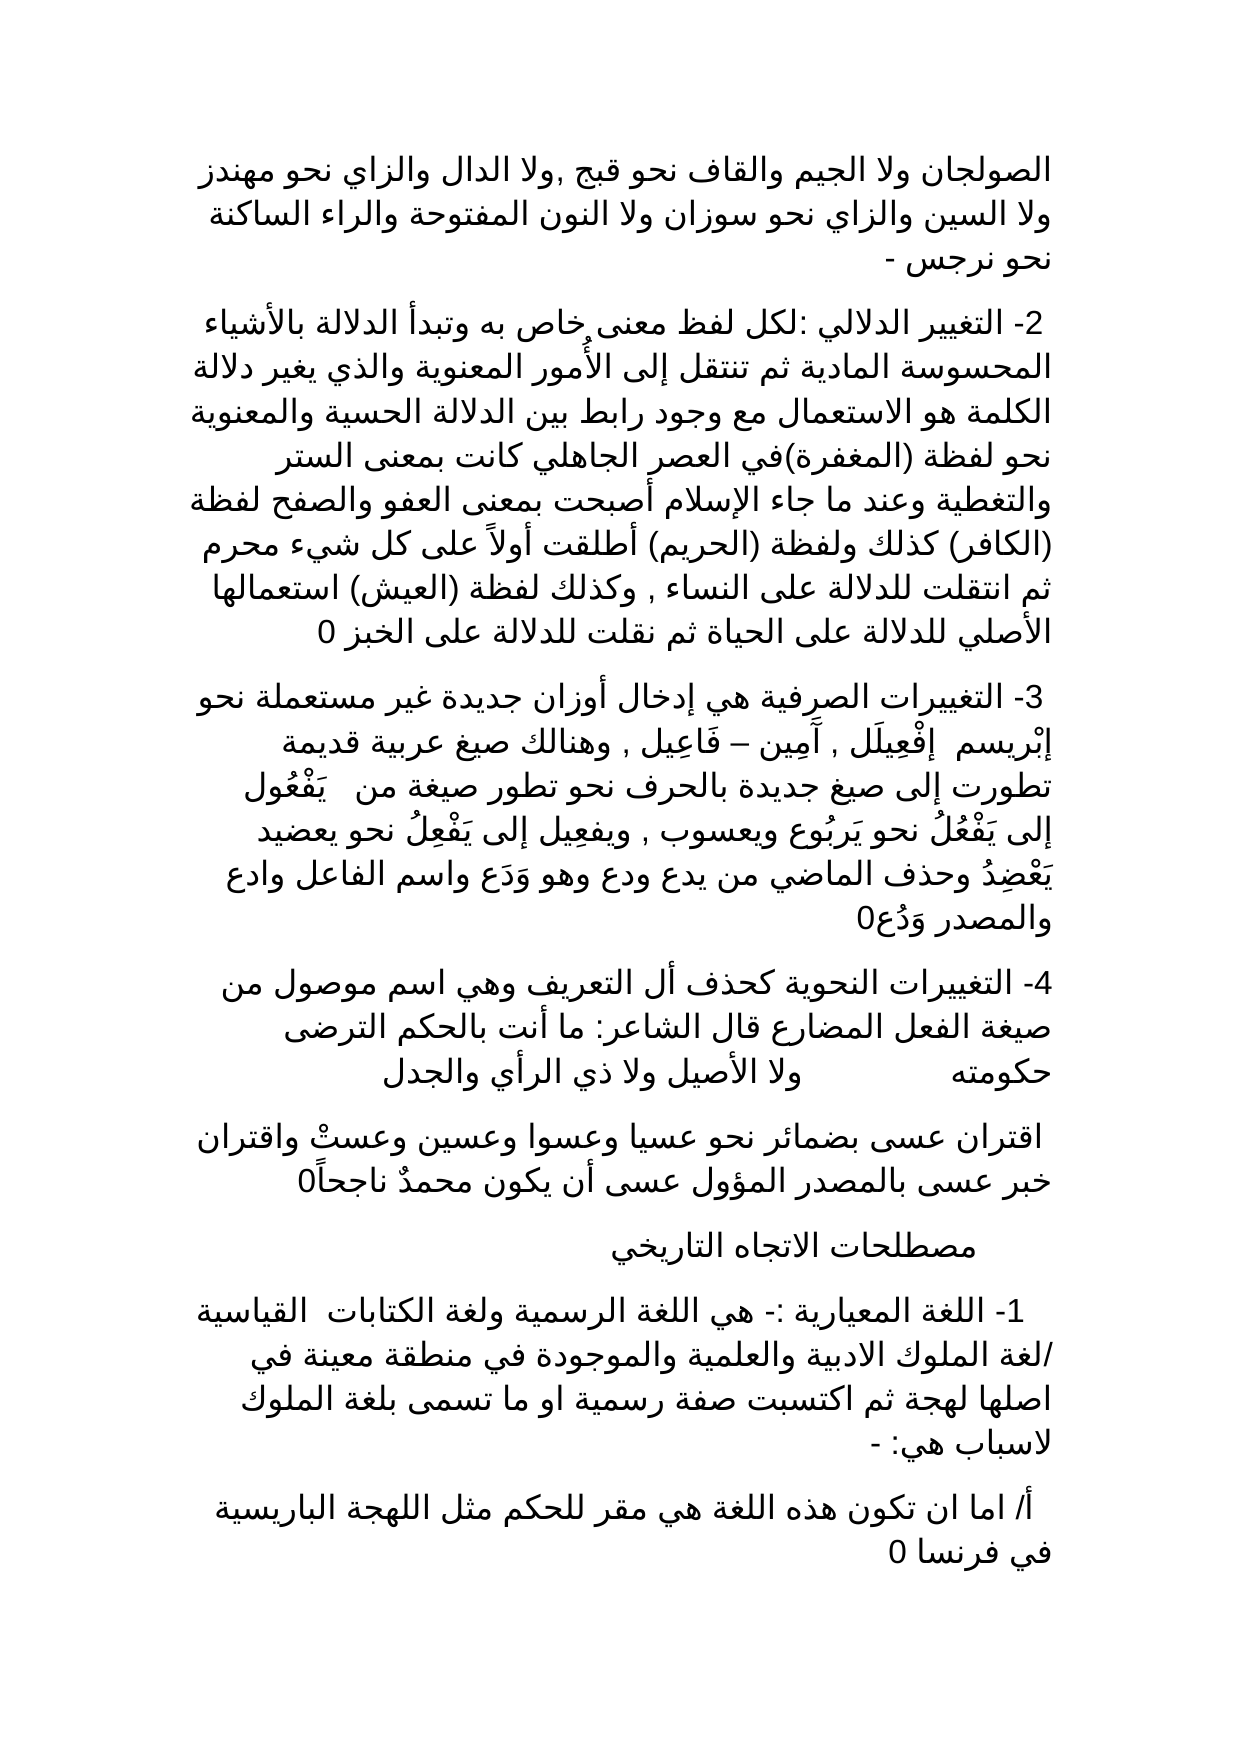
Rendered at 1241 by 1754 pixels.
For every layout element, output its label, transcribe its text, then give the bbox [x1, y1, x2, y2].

text 3- التغييرات الصرفية هي إدخال أوزان جديدة غير مستعملة نحو إبْريسم إفْعِيلَل , آَمِين – فَاعِيل , وهنالك صيغ عربية قديمة تطورت إلى صيغ جديدة بالحرف نحو تطور صيغة من يَفْعُول إلى يَفْعُلُ نحو يَربُوع ويعسوب , ويفعِيل إلى يَفْعِلُ نحو يعضيد يَعْضِدُ وحذف الماضي من يدع ودع وهو وَدَع واسم الفاعل وادع والمصدر وَدُع0 [187, 677, 1053, 937]
text 1- اللغة المعيارية :- هي اللغة الرسمية ولغة الكتابات القياسية /لغة الملوك الادبية والعلمية والموجودة في منطقة معينة في اصلها لهجة ثم اكتسبت صفة رسمية او ما تسمى بلغة الملوك لاسباب هي: - [187, 1291, 1053, 1462]
text 4- التغييرات النحوية كحذف أل التعريف وهي اسم موصول من صيغة الفعل المضارع قال الشاعر: ما أنت بالحكم الترضى حكومته ولا الأصيل ولا ذي الرأي والجدل [187, 963, 1053, 1090]
text 2- التغيير الدلالي :لكل لفظ معنى خاص به وتبدأ الدلالة بالأشياء المحسوسة المادية ثم تنتقل إلى الأُمور المعنوية والذي يغير دلالة الكلمة هو الاستعمال مع وجود رابط بين الدلالة الحسية والمعنوية نحو لفظة (المغفرة)في العصر الجاهلي كانت بمعنى الستر والتغطية وعند ما جاء الإسلام أصبحت بمعنى العفو والصفح لفظة (الكافر) كذلك ولفظة (الحريم) أطلقت أولاً على كل شيء محرم ثم انتقلت للدلالة على النساء , وكذلك لفظة (العيش) استعمالها الأصلي للدلالة على الحياة ثم نقلت للدلالة على الخبز 0 [187, 303, 1053, 651]
text مصطلحات الاتجاه التاريخي [187, 1226, 1053, 1264]
text أ/ اما ان تكون هذه اللغة هي مقر للحكم مثل اللهجة الباريسية في فرنسا 0 [187, 1488, 1053, 1571]
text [187, 150, 1053, 277]
text اقتران عسى بضمائر نحو عسيا وعسوا وعسين وعستْ واقتران خبر عسى بالمصدر المؤول عسى أن يكون محمدٌ ناجحاً0 [187, 1117, 1053, 1199]
